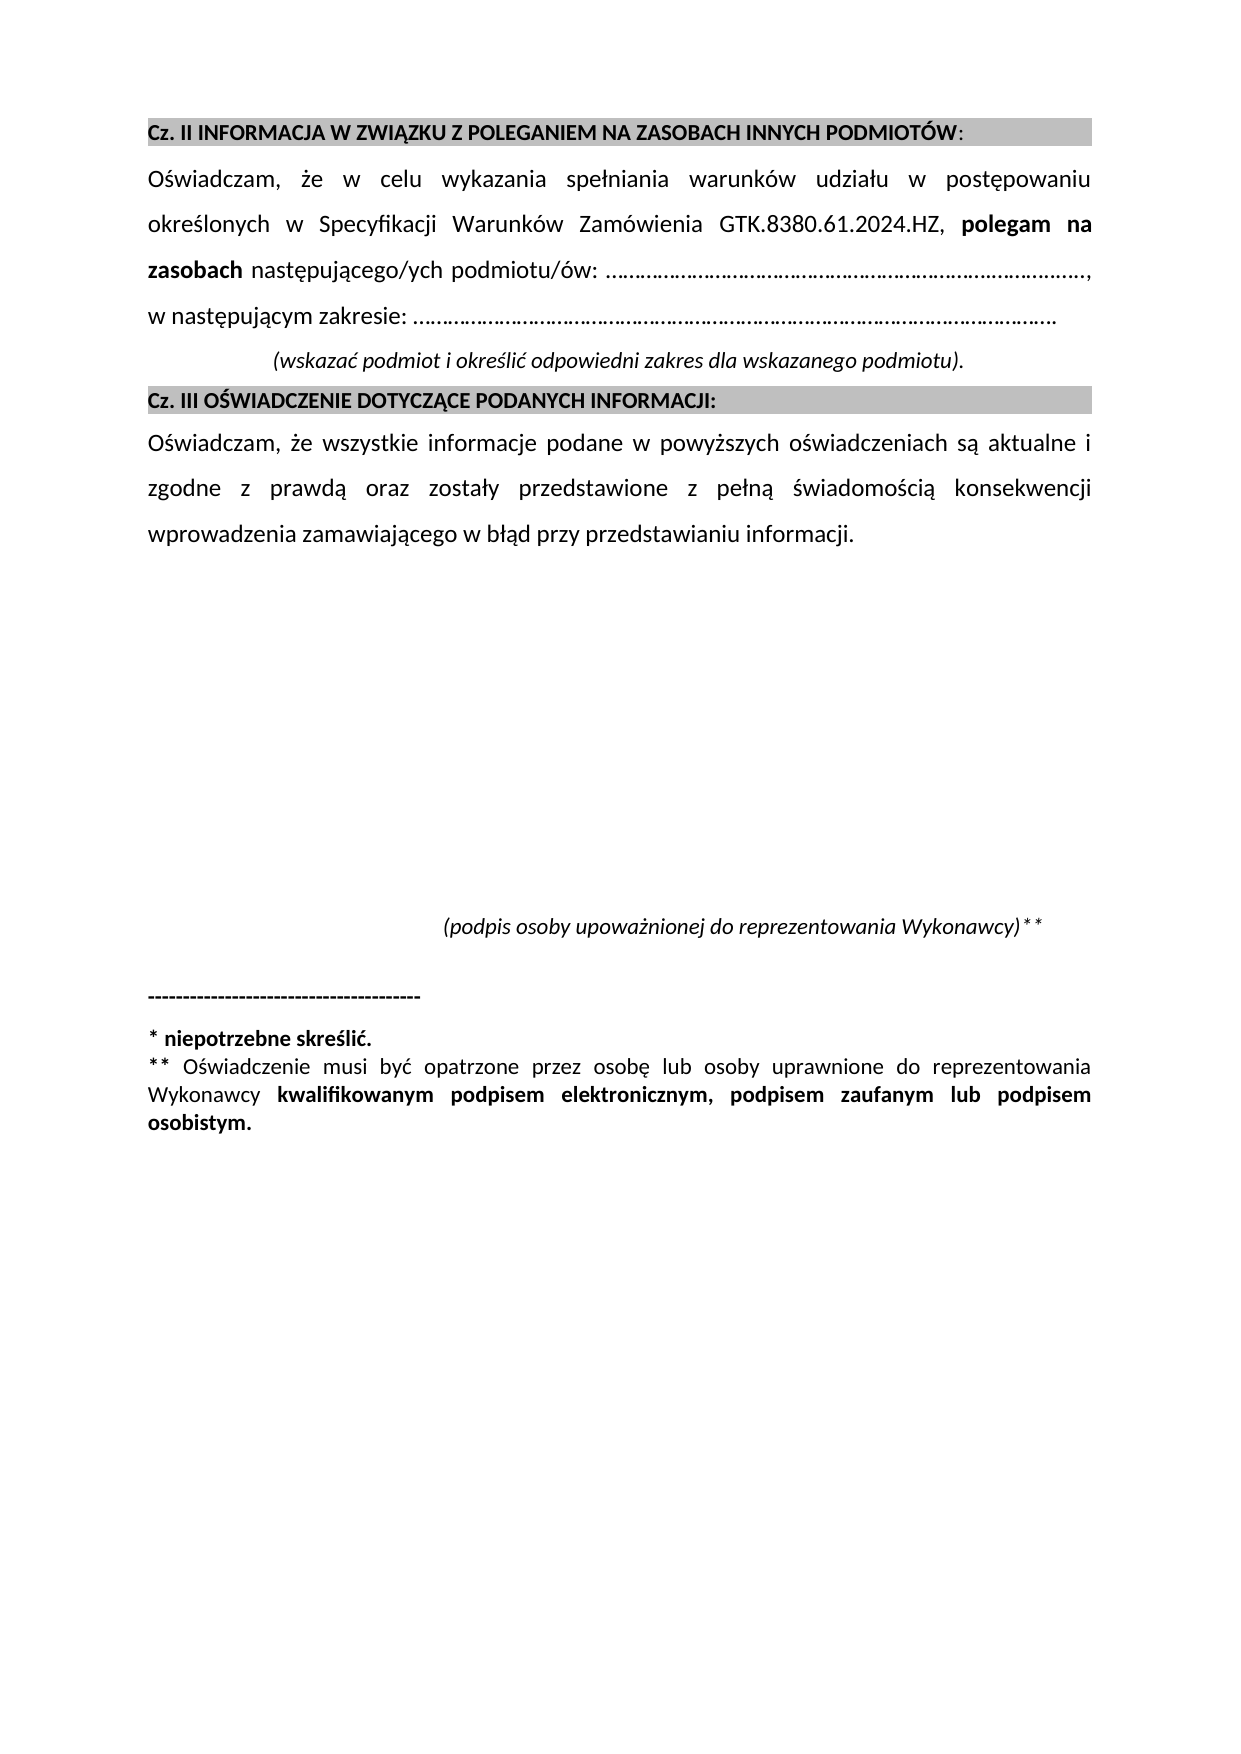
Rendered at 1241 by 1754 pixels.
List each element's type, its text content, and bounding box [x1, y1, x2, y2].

text Oświadczam, że wszystkie informacje podane w powyższych oświadczeniach są aktualne i zgodne z prawdą oraz zostały przedstawione z pełną świadomością konsekwencji wprowadzenia zamawiającego w błąd przy przedstawianiu informacji. [148, 427, 1092, 549]
text Cz. III OŚWIADCZENIE DOTYCZĄCE PODANYCH INFORMACJI: [148, 386, 1092, 414]
text ** Oświadczenie musi być opatrzone przez osobę lub osoby uprawnione do reprezentowania Wykonawcy kwalifikowanym podpisem elektronicznym, podpisem zaufanym lub podpisem osobistym. [148, 1052, 1092, 1136]
text * niepotrzebne skreślić. [148, 1024, 1092, 1052]
text (podpis osoby upoważnionej do reprezentowania Wykonawcy)** [148, 912, 1092, 940]
text --------------------------------------- [148, 982, 1092, 1010]
text Cz. II INFORMACJA W ZWIĄZKU Z POLEGANIEM NA ZASOBACH INNYCH PODMIOTÓW: [148, 118, 1092, 146]
text Oświadczam, że w celu wykazania spełniania warunków udziału w postępowaniu określonych w Specyfikacji Warunków Zamówienia GTK.8380.61.2024.HZ, polegam na zasobach następującego/ych podmiotu/ów: ………………………………………………………….………..….., w następującym zakresie: …………………………………………………………………………………………………. [148, 163, 1092, 331]
text (wskazać podmiot i określić odpowiedni zakres dla wskazanego podmiotu). [148, 346, 1092, 374]
